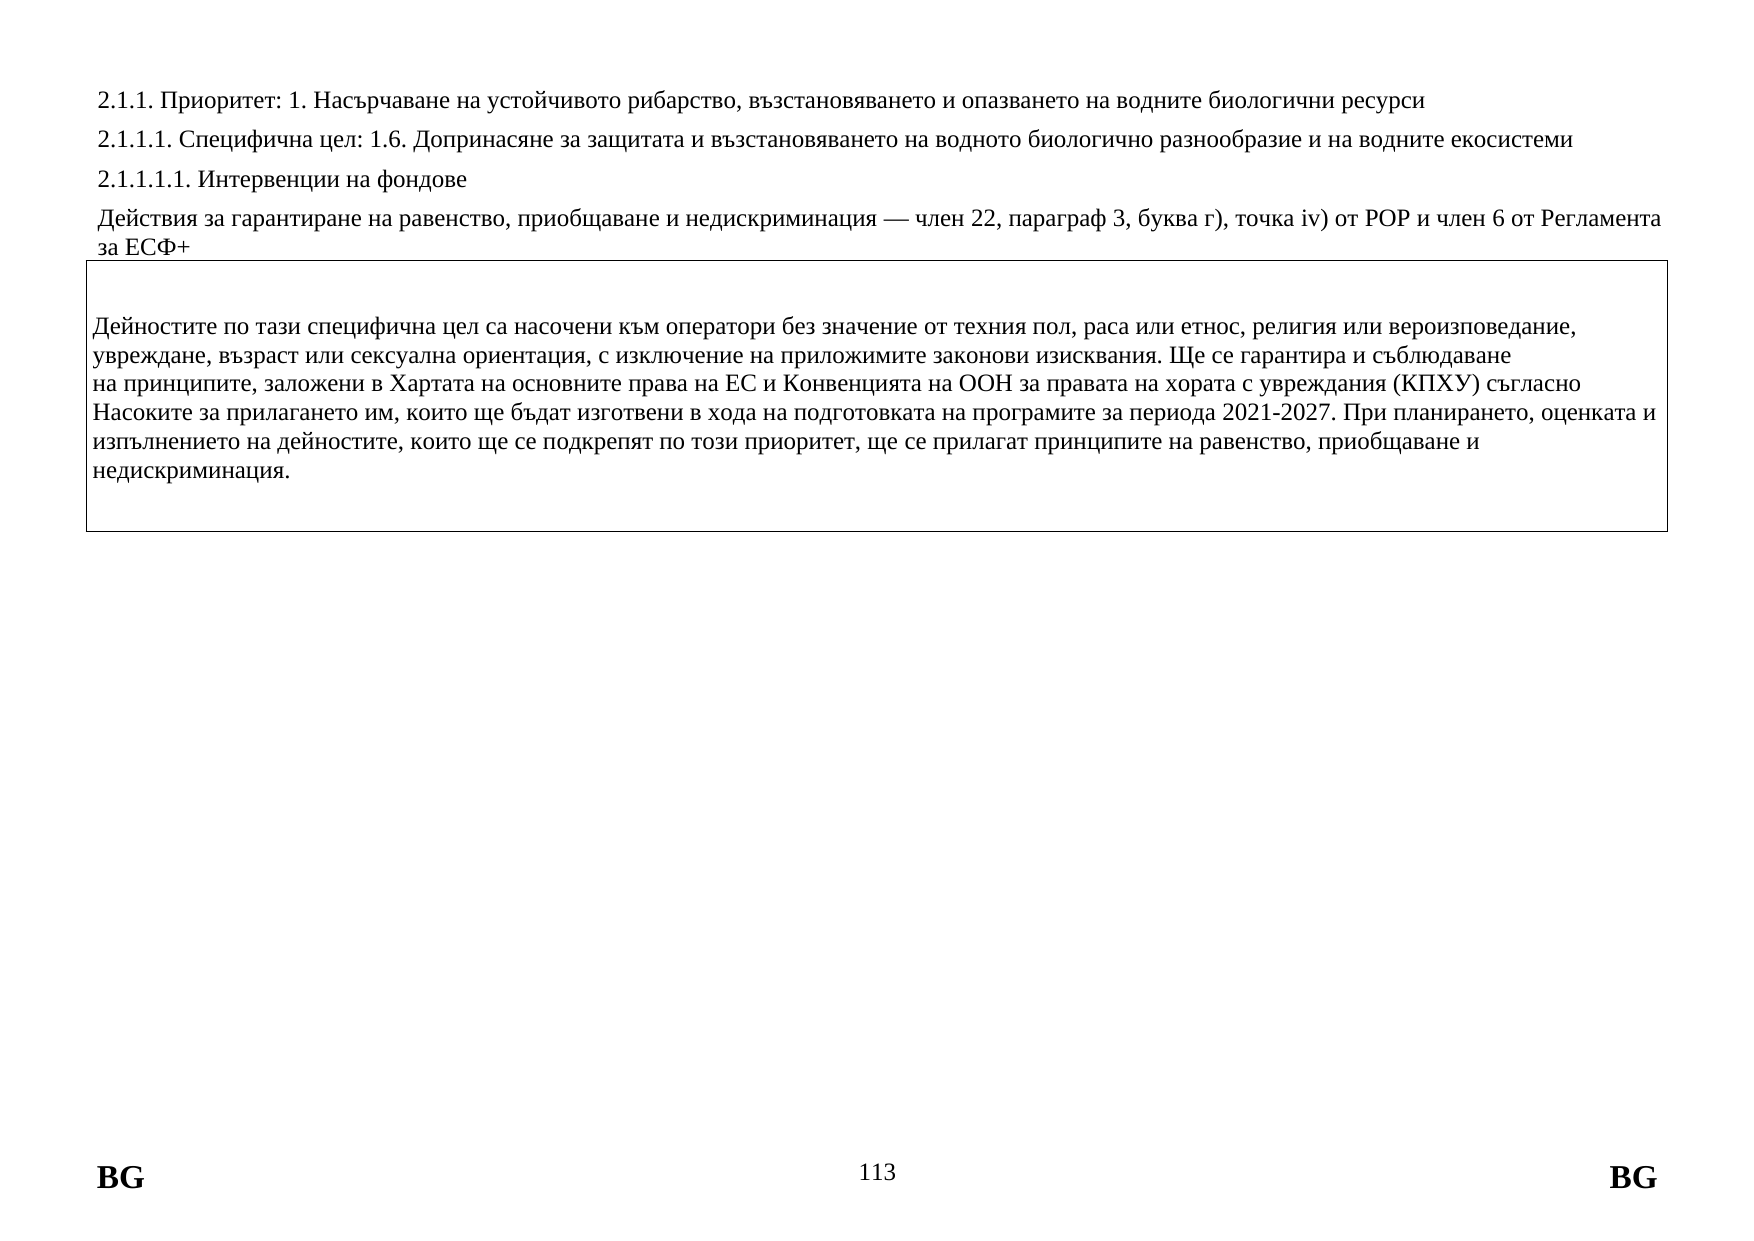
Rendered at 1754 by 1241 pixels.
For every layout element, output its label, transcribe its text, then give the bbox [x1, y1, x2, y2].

text [notranslate]2.1.1. Приоритет: 1. Насърчаване на устойчивото рибарство, възстановяването и опазването на водните биологични ресурси[/notranslate] [97, 85, 1679, 114]
table_header Дейностите по тази специфична цел са насочени към оператори без значение от техния пол, раса или етнос, религия или вероизповедание, увреждане, възраст или сексуална ориентация, с изключение на приложимите законови изисквания. Ще се гарантира и съблюдаване на принципите, заложени в Хартата на основните права на ЕС и Конвенцията на ООН за правата на хората с увреждания (КПХУ) съгласно Насоките за прилагането им, които ще бъдат изготвени в хода на подготовката на програмите за периода 2021-2027. При планирането, оценката и изпълнението на дейностите, които ще се подкрепят по този приоритет, ще се прилагат принципите на равенство, приобщаване и недискриминация. [87, 261, 1667, 531]
subtitle [notranslate]Действия за гарантиране на равенство, приобщаване и недискриминация — член 22, параграф 3, буква г), точка iv) от РОР и член 6 от Регламента за ЕСФ+ [97, 203, 1679, 260]
text [notranslate]2.1.1.1.1. Интервенции на фондове[/notranslate] [97, 164, 1679, 192]
text [notranslate]2.1.1.1. Специфична цел: 1.6. Допринасяне за защитата и възстановяването на водното биологично разнообразие и на водните екосистеми[/notranslate] [97, 124, 1679, 153]
